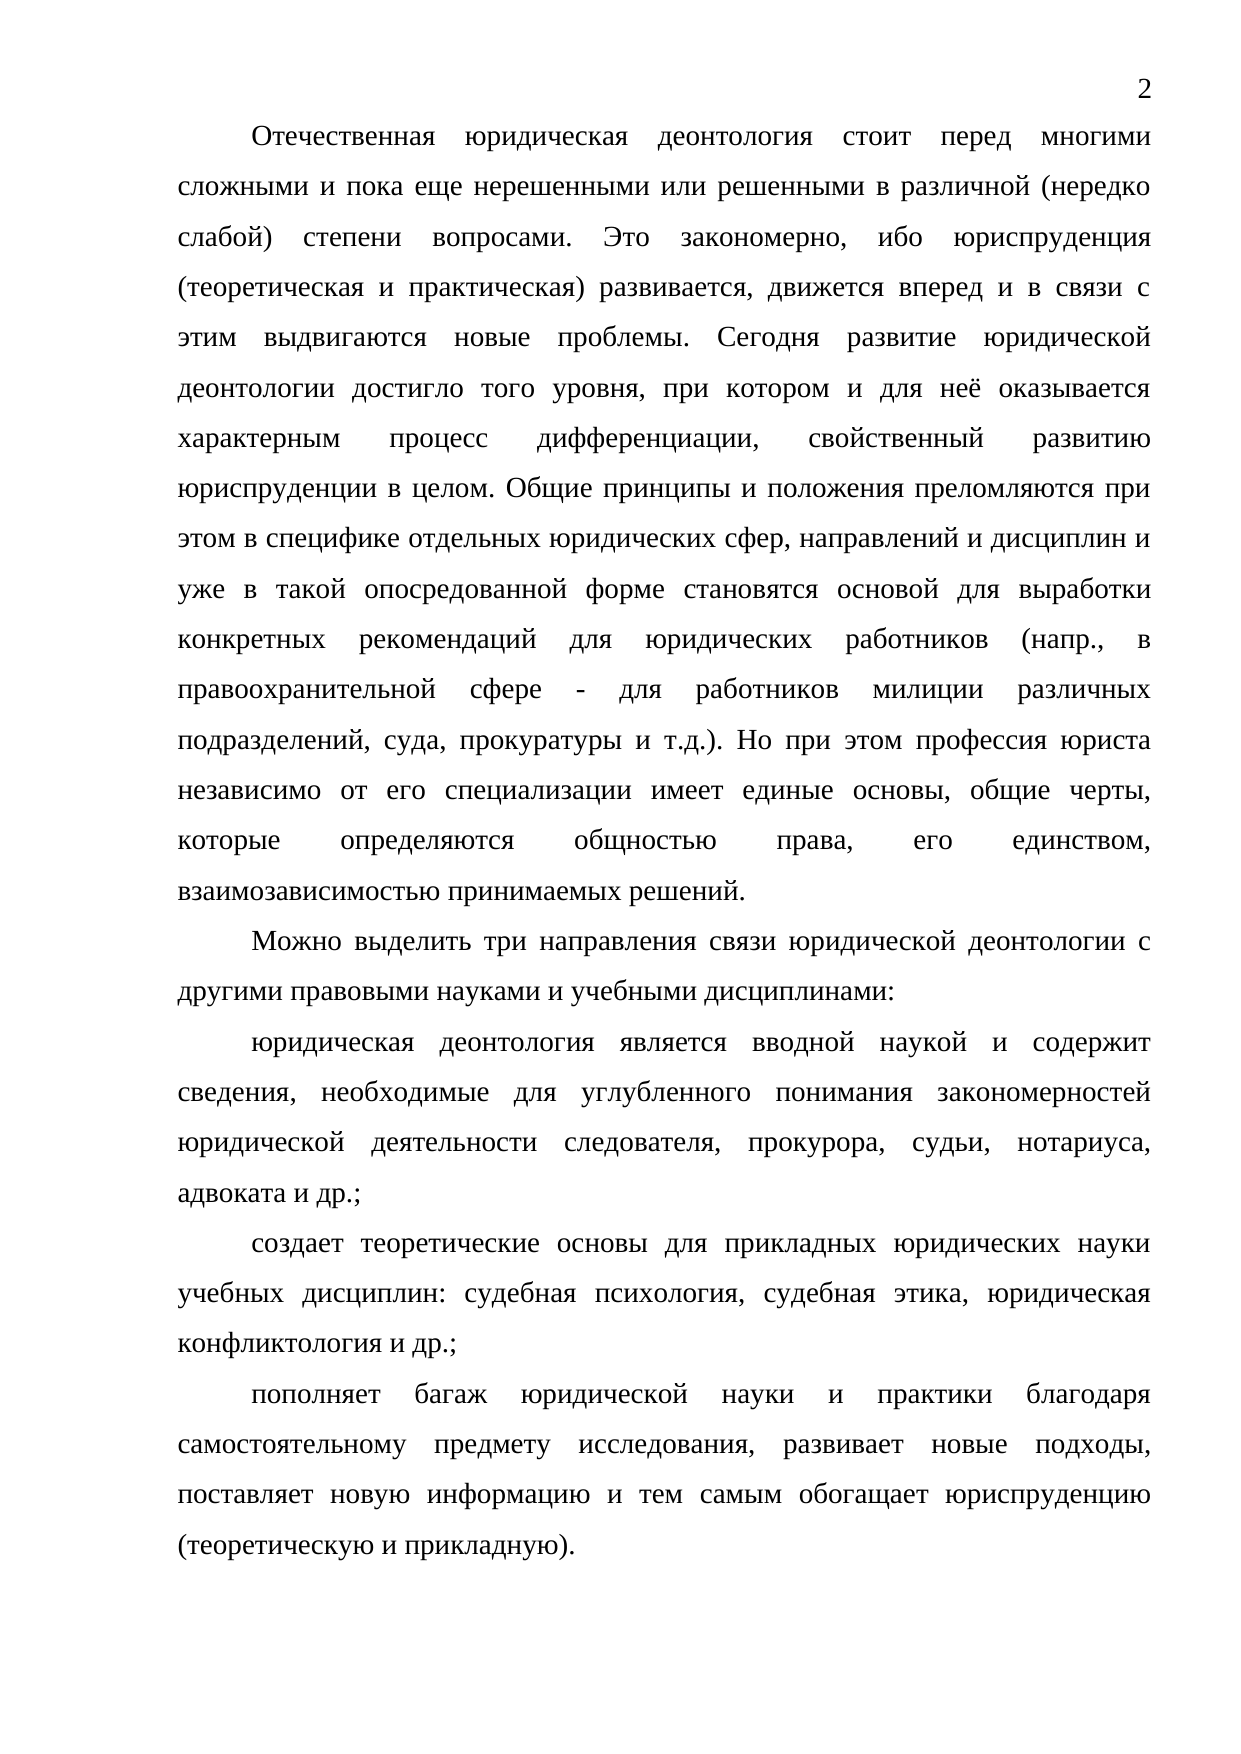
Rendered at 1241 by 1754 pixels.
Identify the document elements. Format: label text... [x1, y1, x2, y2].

text юридическая деонтология является вводной наукой и содержит сведения, необходимые для углубленного понимания закономерностей юридической деятельности следователя, прокурора, судьи, нотариуса, адвоката и др.; [177, 1024, 1152, 1208]
text Отечественная юридическая деонтология стоит перед многими сложными и пока еще нерешенными или решенными в различной (нередко слабой) степени вопросами. Это закономерно, ибо юриспруденция (теоретическая и практическая) развивается, движется вперед и в связи с этим выдвигаются новые проблемы. Сегодня развитие юридической деонтологии достигло того уровня, при котором и для неё оказывается характерным процесс дифференциации, свойственный развитию юриспруденции в целом. Общие принципы и положения преломляются при этом в специфике отдельных юридических сфер, направлений и дисциплин и уже в такой опосредованной форме становятся основой для выработки конкретных рекомендаций для юридических работников (напр., в правоохранительной сфере - для работников милиции различных подразделений, суда, прокуратуры и т.д.). Но при этом профессия юриста независимо от его специализации имеет единые основы, общие черты, которые определяются общностью права, его единством, взаимозависимостью принимаемых решений. [177, 118, 1152, 906]
text создает теоретические основы для прикладных юридических науки учебных дисциплин: судебная психология, судебная этика, юридическая конфликтология и др.; [177, 1225, 1152, 1359]
text пополняет багаж юридической науки и практики благодаря самостоятельному предмету исследования, развивает новые подходы, поставляет новую информацию и тем самым обогащает юриспруденцию (теоретическую и прикладную). [177, 1376, 1152, 1560]
text Можно выделить три направления связи юридической деонтологии с другими правовыми науками и учебными дисциплинами: [177, 923, 1152, 1007]
